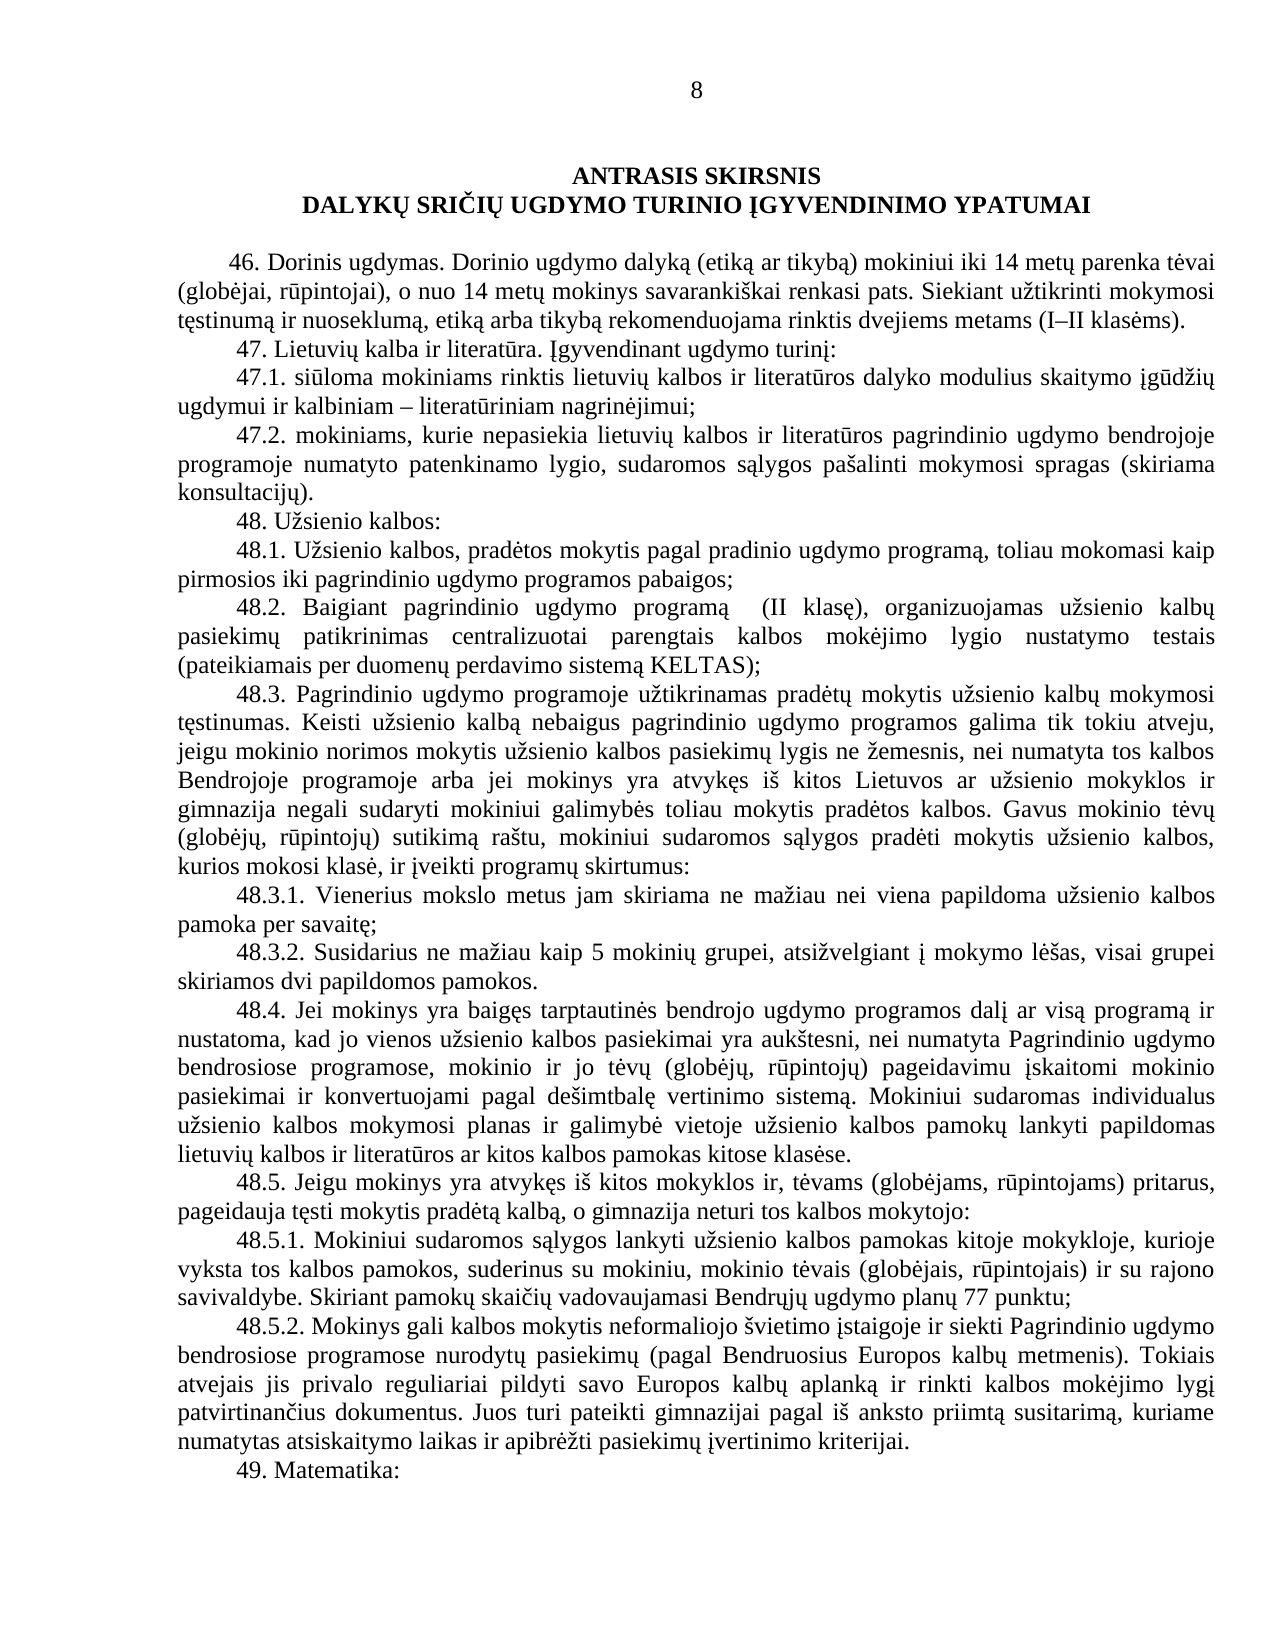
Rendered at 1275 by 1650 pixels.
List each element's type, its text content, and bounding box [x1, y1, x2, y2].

text 47.1. siūloma mokiniams rinktis lietuvių kalbos ir literatūros dalyko modulius skaitymo įgūdžių ugdymui ir kalbiniam – literatūriniam nagrinėjimui; [177, 362, 1216, 420]
text 48.5.2. Mokinys gali kalbos mokytis neformaliojo švietimo įstaigoje ir siekti Pagrindinio ugdymo bendrosiose programose nurodytų pasiekimų (pagal Bendruosius Europos kalbų metmenis). Tokiais atvejais jis privalo reguliariai pildyti savo Europos kalbų aplanką ir rinkti kalbos mokėjimo lygį patvirtinančius dokumentus. Juos turi pateikti gimnazijai pagal iš anksto priimtą susitarimą, kuriame numatytas atsiskaitymo laikas ir apibrėžti pasiekimų įvertinimo kriterijai. [177, 1311, 1216, 1455]
text 47.2. mokiniams, kurie nepasiekia lietuvių kalbos ir literatūros pagrindinio ugdymo bendrojoje programoje numatyto patenkinamo lygio, sudaromos sąlygos pašalinti mokymosi spragas (skiriama konsultacijų). [177, 420, 1216, 506]
text 48.2. Baigiant pagrindinio ugdymo programą (II klasę), organizuojamas užsienio kalbų pasiekimų patikrinimas centralizuotai parengtais kalbos mokėjimo lygio nustatymo testais (pateikiamais per duomenų perdavimo sistemą KELTAS); [177, 592, 1216, 679]
text 47. Lietuvių kalba ir literatūra. Įgyvendinant ugdymo turinį: [177, 334, 1216, 362]
text DALYKŲ SRIČIŲ UGDYMO TURINIO ĮGYVENDINIMO YPATUMAI [177, 190, 1216, 219]
text 48.1. Užsienio kalbos, pradėtos mokytis pagal pradinio ugdymo programą, toliau mokomasi kaip pirmosios iki pagrindinio ugdymo programos pabaigos; [177, 535, 1216, 592]
text 48. Užsienio kalbos: [177, 506, 1216, 535]
text 48.5. Jeigu mokinys yra atvykęs iš kitos mokyklos ir, tėvams (globėjams, rūpintojams) pritarus, pageidauja tęsti mokytis pradėtą kalbą, o gimnazija neturi tos kalbos mokytojo: [177, 1167, 1216, 1225]
text 48.4. Jei mokinys yra baigęs tarptautinės bendrojo ugdymo programos dalį ar visą programą ir nustatoma, kad jo vienos užsienio kalbos pasiekimai yra aukštesni, nei numatyta Pagrindinio ugdymo bendrosiose programose, mokinio ir jo tėvų (globėjų, rūpintojų) pageidavimu įskaitomi mokinio pasiekimai ir konvertuojami pagal dešimtbalę vertinimo sistemą. Mokiniui sudaromas individualus užsienio kalbos mokymosi planas ir galimybė vietoje užsienio kalbos pamokų lankyti papildomas lietuvių kalbos ir literatūros ar kitos kalbos pamokas kitose klasėse. [177, 995, 1216, 1167]
text ANTRASIS SKIRSNIS [177, 161, 1216, 190]
text 48.3.1. Vienerius mokslo metus jam skiriama ne mažiau nei viena papildoma užsienio kalbos pamoka per savaitę; [177, 880, 1216, 937]
text 48.3. Pagrindinio ugdymo programoje užtikrinamas pradėtų mokytis užsienio kalbų mokymosi tęstinumas. Keisti užsienio kalbą nebaigus pagrindinio ugdymo programos galima tik tokiu atveju, jeigu mokinio norimos mokytis užsienio kalbos pasiekimų lygis ne žemesnis, nei numatyta tos kalbos Bendrojoje programoje arba jei mokinys yra atvykęs iš kitos Lietuvos ar užsienio mokyklos ir gimnazija negali sudaryti mokiniui galimybės toliau mokytis pradėtos kalbos. Gavus mokinio tėvų (globėjų, rūpintojų) sutikimą raštu, mokiniui sudaromos sąlygos pradėti mokytis užsienio kalbos, kurios mokosi klasė, ir įveikti programų skirtumus: [177, 679, 1216, 880]
text 46. Dorinis ugdymas. Dorinio ugdymo dalyką (etiką ar tikybą) mokiniui iki 14 metų parenka tėvai (globėjai, rūpintojai), o nuo 14 metų mokinys savarankiškai renkasi pats. Siekiant užtikrinti mokymosi tęstinumą ir nuoseklumą, etiką arba tikybą rekomenduojama rinktis dvejiems metams (I–II klasėms). [177, 247, 1216, 334]
text 49. Matematika: [177, 1455, 1216, 1484]
text 48.5.1. Mokiniui sudaromos sąlygos lankyti užsienio kalbos pamokas kitoje mokykloje, kurioje vyksta tos kalbos pamokos, suderinus su mokiniu, mokinio tėvais (globėjais, rūpintojais) ir su rajono savivaldybe. Skiriant pamokų skaičių vadovaujamasi Bendrųjų ugdymo planų 77 punktu; [177, 1225, 1216, 1311]
text 48.3.2. Susidarius ne mažiau kaip 5 mokinių grupei, atsižvelgiant į mokymo lėšas, visai grupei skiriamos dvi papildomos pamokos. [177, 937, 1216, 995]
